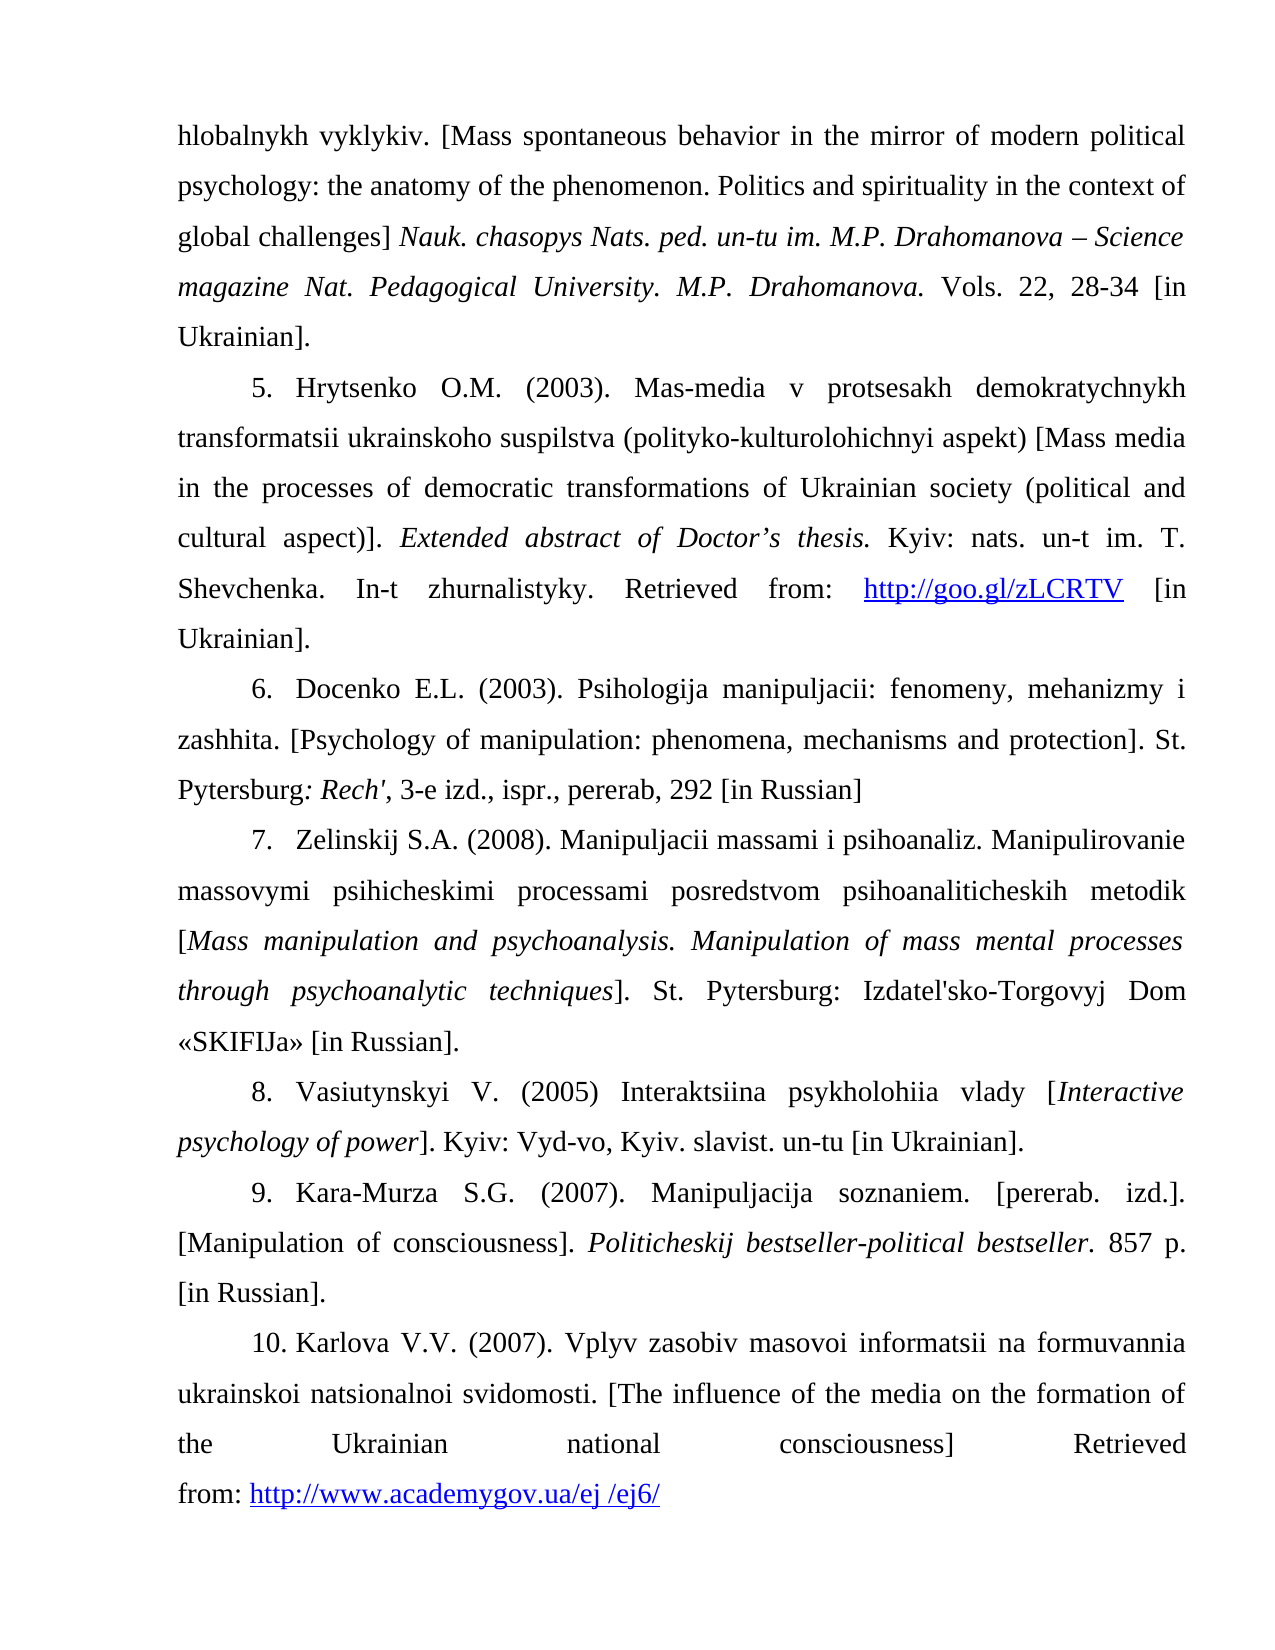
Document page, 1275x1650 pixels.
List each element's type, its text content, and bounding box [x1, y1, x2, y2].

list Zelinskij S.A. (2008). Manipuljacii massami i psihoanaliz. Manipulirovanie massovymi psihicheskimi processami posredstvom psihoanaliticheskih metodik [Mass manipulation and psychoanalysis. Manipulation of mass mental processes through psychoanalytic techniques]. St. Pуtersburg: Izdatel'sko-Torgovyj Dom «SKIFIJa» [in Russian]. [177, 822, 1186, 1057]
list Hrytsenko O.M. (2003). Mas-media v protsesakh demokratychnykh transformatsii ukrainskoho suspilstva (polityko-kulturolohichnyi aspekt) [Mass media in the processes of democratic transformations of Ukrainian society (political and cultural aspect)]. Extended abstract of Doctor’s thesis. Kyiv: nats. un-t im. T. Shevchenka. In-t zhurnalistyky. Retrieved from: http://goo.gl/zLCRTV [in Ukrainian]. [177, 370, 1186, 655]
list Vasiutynskyi V. (2005) Interaktsiina psykholohiia vlady [Interactive psychology of power]. Kyiv: Vyd-vo, Kyiv. slavist. un-tu [in Ukrainian]. [177, 1074, 1186, 1158]
list Kara-Murza S.G. (2007). Manipuljacija soznaniem. [pererab. izd.]. [Manipulation of consciousness]. Politicheskij bestseller-political bestseller. 857 р. [in Russian]. [177, 1175, 1186, 1309]
list Docenko E.L. (2003). Psihologija manipuljacii: fenomeny, mehanizmy i zashhita. [Psychology of manipulation: phenomena, mechanisms and protection]. St. Pуtersburg: Rech', 3-e izd., ispr., pererab, 292 [in Russian] [177, 672, 1186, 806]
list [177, 118, 1186, 353]
list Karlova V.V. (2007). Vplyv zasobiv masovoi informatsii na formuvannia ukrainskoi natsionalnoi svidomosti. [The influence of the media on the formation of the Ukrainian national consciousness] Retrieved from: http://www.academygov.ua/ej /ej6/ [177, 1326, 1186, 1510]
